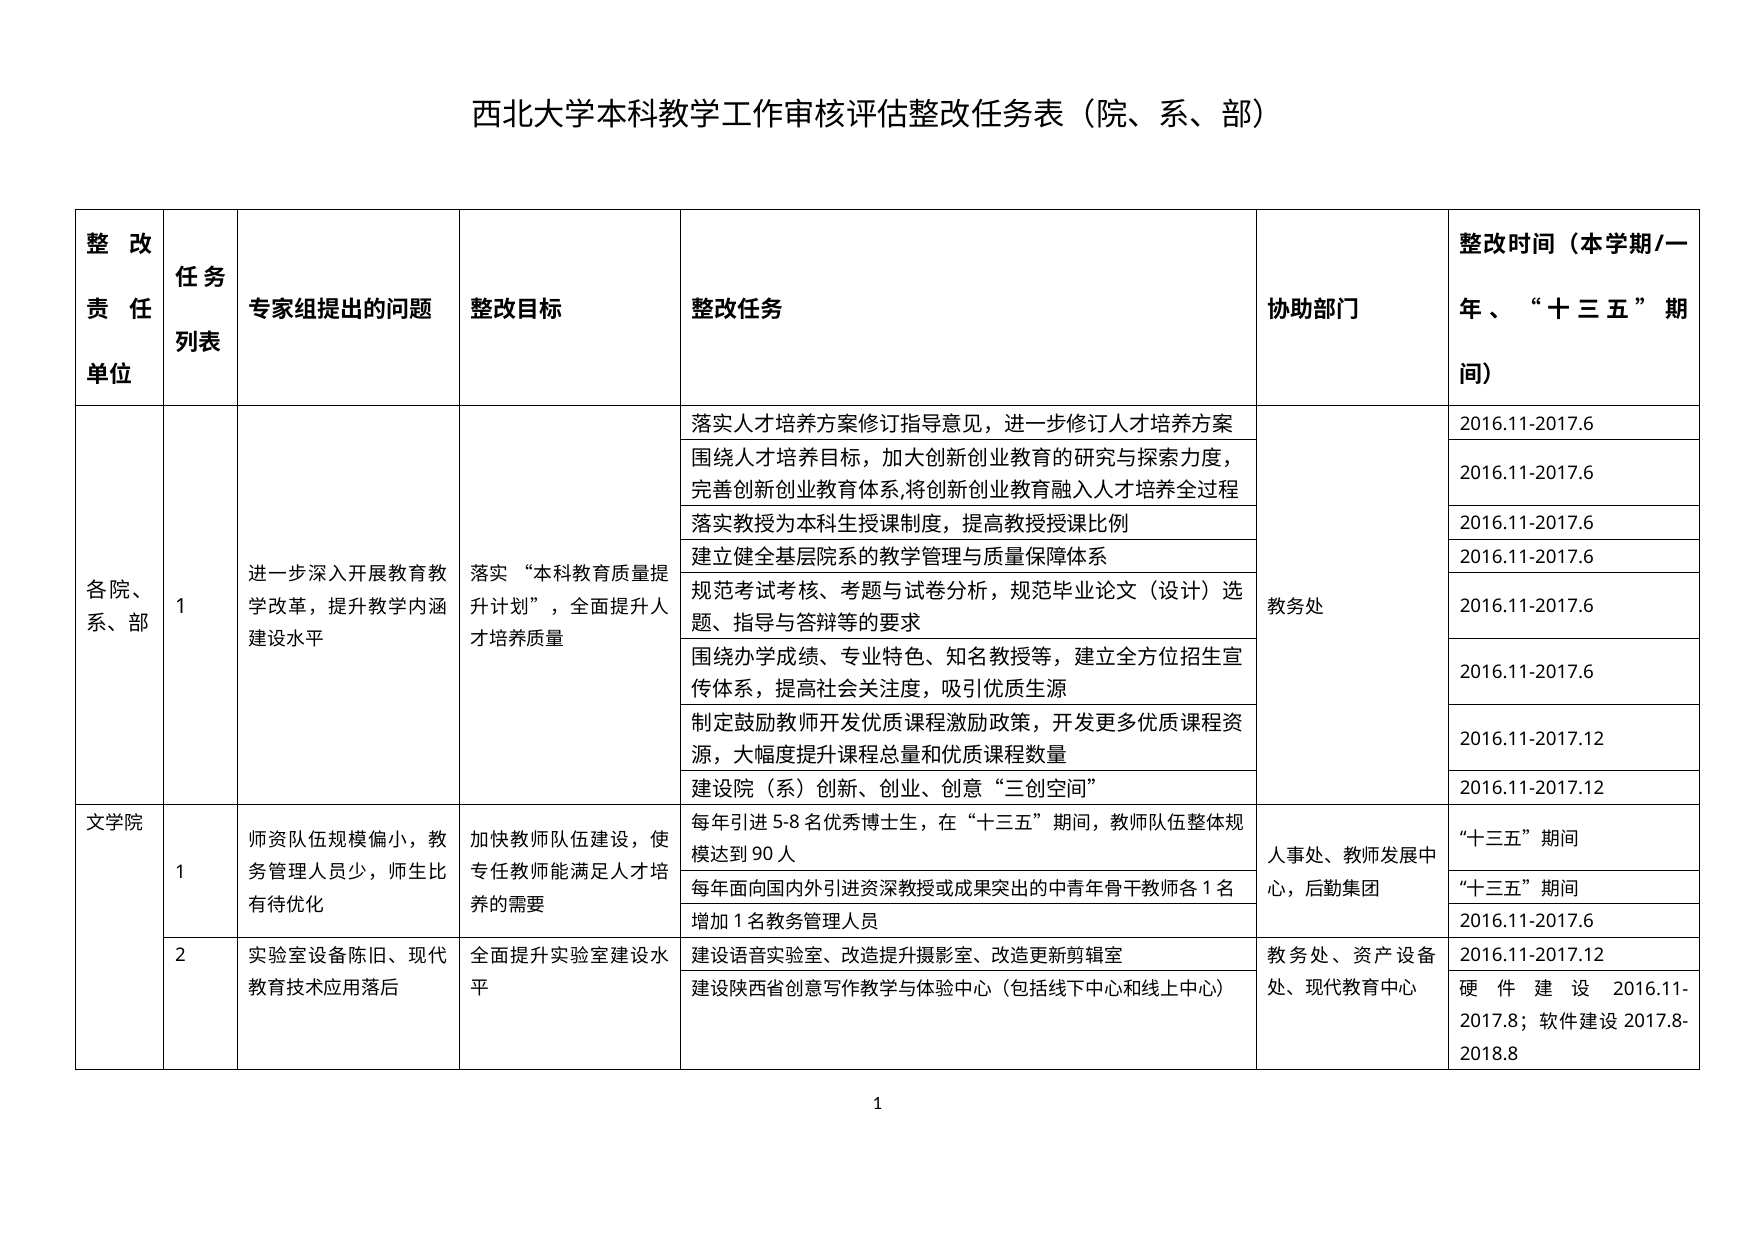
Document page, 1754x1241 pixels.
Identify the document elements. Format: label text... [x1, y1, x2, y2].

table_header 整改任务 [681, 210, 1256, 405]
table_cell 2016.11-2017.6 [1449, 406, 1699, 439]
table_cell 建设语音实验室、改造提升摄影室、改造更新剪辑室 [681, 938, 1256, 970]
table_cell 落实 “本科教育质量提升计划”，全面提升人才培养质量 [460, 406, 680, 804]
table_cell 落实人才培养方案修订指导意见，进一步修订人才培养方案 [681, 406, 1256, 439]
table_cell 2016.11-2017.6 [1449, 573, 1699, 638]
table_cell 1 [164, 406, 237, 804]
table_cell 落实教授为本科生授课制度，提高教授授课比例 [681, 506, 1256, 538]
table_cell 2016.11-2017.12 [1449, 705, 1699, 770]
table_cell 教务处 [1257, 406, 1448, 804]
table_cell 加快教师队伍建设，使专任教师能满足人才培养的需要 [460, 805, 680, 937]
table_header 整改责任单位 [76, 210, 163, 405]
table_cell 2016.11-2017.6 [1449, 904, 1699, 937]
table_cell 规范考试考核、考题与试卷分析，规范毕业论文（设计）选题、指导与答辩等的要求 [681, 573, 1256, 638]
table_cell 进一步深入开展教育教学改革，提升教学内涵建设水平 [238, 406, 459, 804]
table_cell 增加1名教务管理人员 [681, 904, 1256, 937]
table_cell 2016.11-2017.6 [1449, 440, 1699, 505]
table_cell 2016.11-2017.12 [1449, 771, 1699, 804]
text 西北大学本科教学工作审核评估整改任务表（院、系、部） [75, 79, 1679, 144]
table_cell 每年引进5-8名优秀博士生，在“十三五”期间，教师队伍整体规模达到90人 [681, 805, 1256, 870]
table_cell “十三五”期间 [1449, 805, 1699, 870]
table_cell 建设陕西省创意写作教学与体验中心（包括线下中心和线上中心） [681, 971, 1256, 1069]
table_cell 全面提升实验室建设水平 [460, 938, 680, 1069]
table_cell 2016.11-2017.12 [1449, 938, 1699, 970]
table_cell 2016.11-2017.6 [1449, 639, 1699, 704]
table_cell 各院、系、部 [76, 406, 163, 804]
table_cell 2016.11-2017.6 [1449, 506, 1699, 538]
table_cell 2 [164, 938, 237, 1069]
table_cell 文学院 [76, 805, 163, 1069]
table_cell 制定鼓励教师开发优质课程激励政策，开发更多优质课程资源，大幅度提升课程总量和优质课程数量 [681, 705, 1256, 770]
table_cell 每年面向国内外引进资深教授或成果突出的中青年骨干教师各1名 [681, 871, 1256, 903]
table_cell 教务处、资产设备处、现代教育中心 [1257, 938, 1448, 1069]
table_cell 2016.11-2017.6 [1449, 540, 1699, 572]
table_cell 实验室设备陈旧、现代教育技术应用落后 [238, 938, 459, 1069]
table_header 专家组提出的问题 [238, 210, 459, 405]
table_header 整改时间（本学期/一年、“十三五”期间） [1449, 210, 1699, 405]
table_cell 围绕人才培养目标，加大创新创业教育的研究与探索力度，完善创新创业教育体系,将创新创业教育融入人才培养全过程 [681, 440, 1256, 505]
table_header 协助部门 [1257, 210, 1448, 405]
table_cell 1 [164, 805, 237, 937]
table_cell 硬件建设2016.11-2017.8；软件建设2017.8-2018.8 [1449, 971, 1699, 1069]
table_header 任务列表 [164, 210, 237, 405]
table_cell 建设院（系）创新、创业、创意“三创空间” [681, 771, 1256, 804]
table_cell 建立健全基层院系的教学管理与质量保障体系 [681, 540, 1256, 572]
table_cell “十三五”期间 [1449, 871, 1699, 903]
table_cell 师资队伍规模偏小，教务管理人员少，师生比有待优化 [238, 805, 459, 937]
table_cell 人事处、教师发展中心，后勤集团 [1257, 805, 1448, 937]
table_cell 围绕办学成绩、专业特色、知名教授等，建立全方位招生宣传体系，提高社会关注度，吸引优质生源 [681, 639, 1256, 704]
table_header 整改目标 [460, 210, 680, 405]
